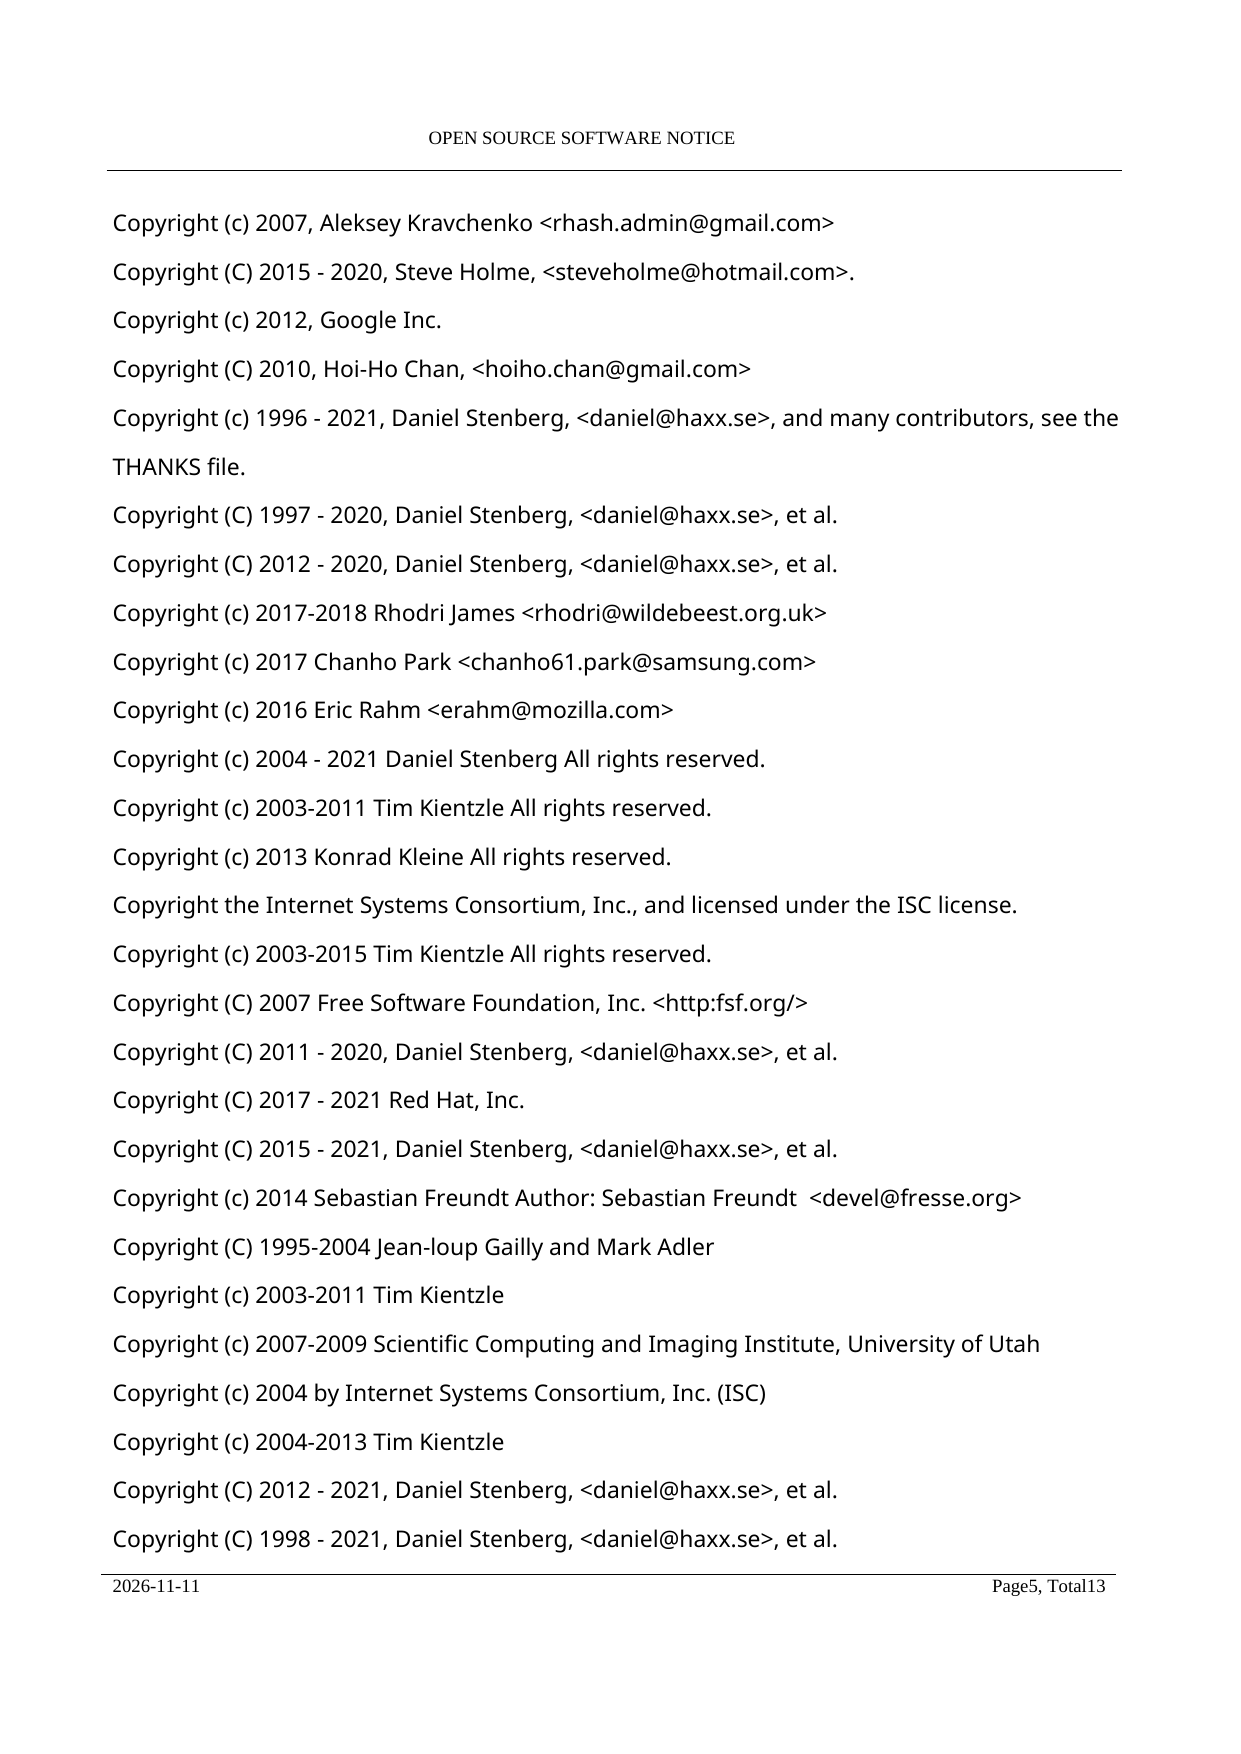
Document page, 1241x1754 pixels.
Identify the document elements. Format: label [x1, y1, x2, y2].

text [112, 206, 1128, 1555]
